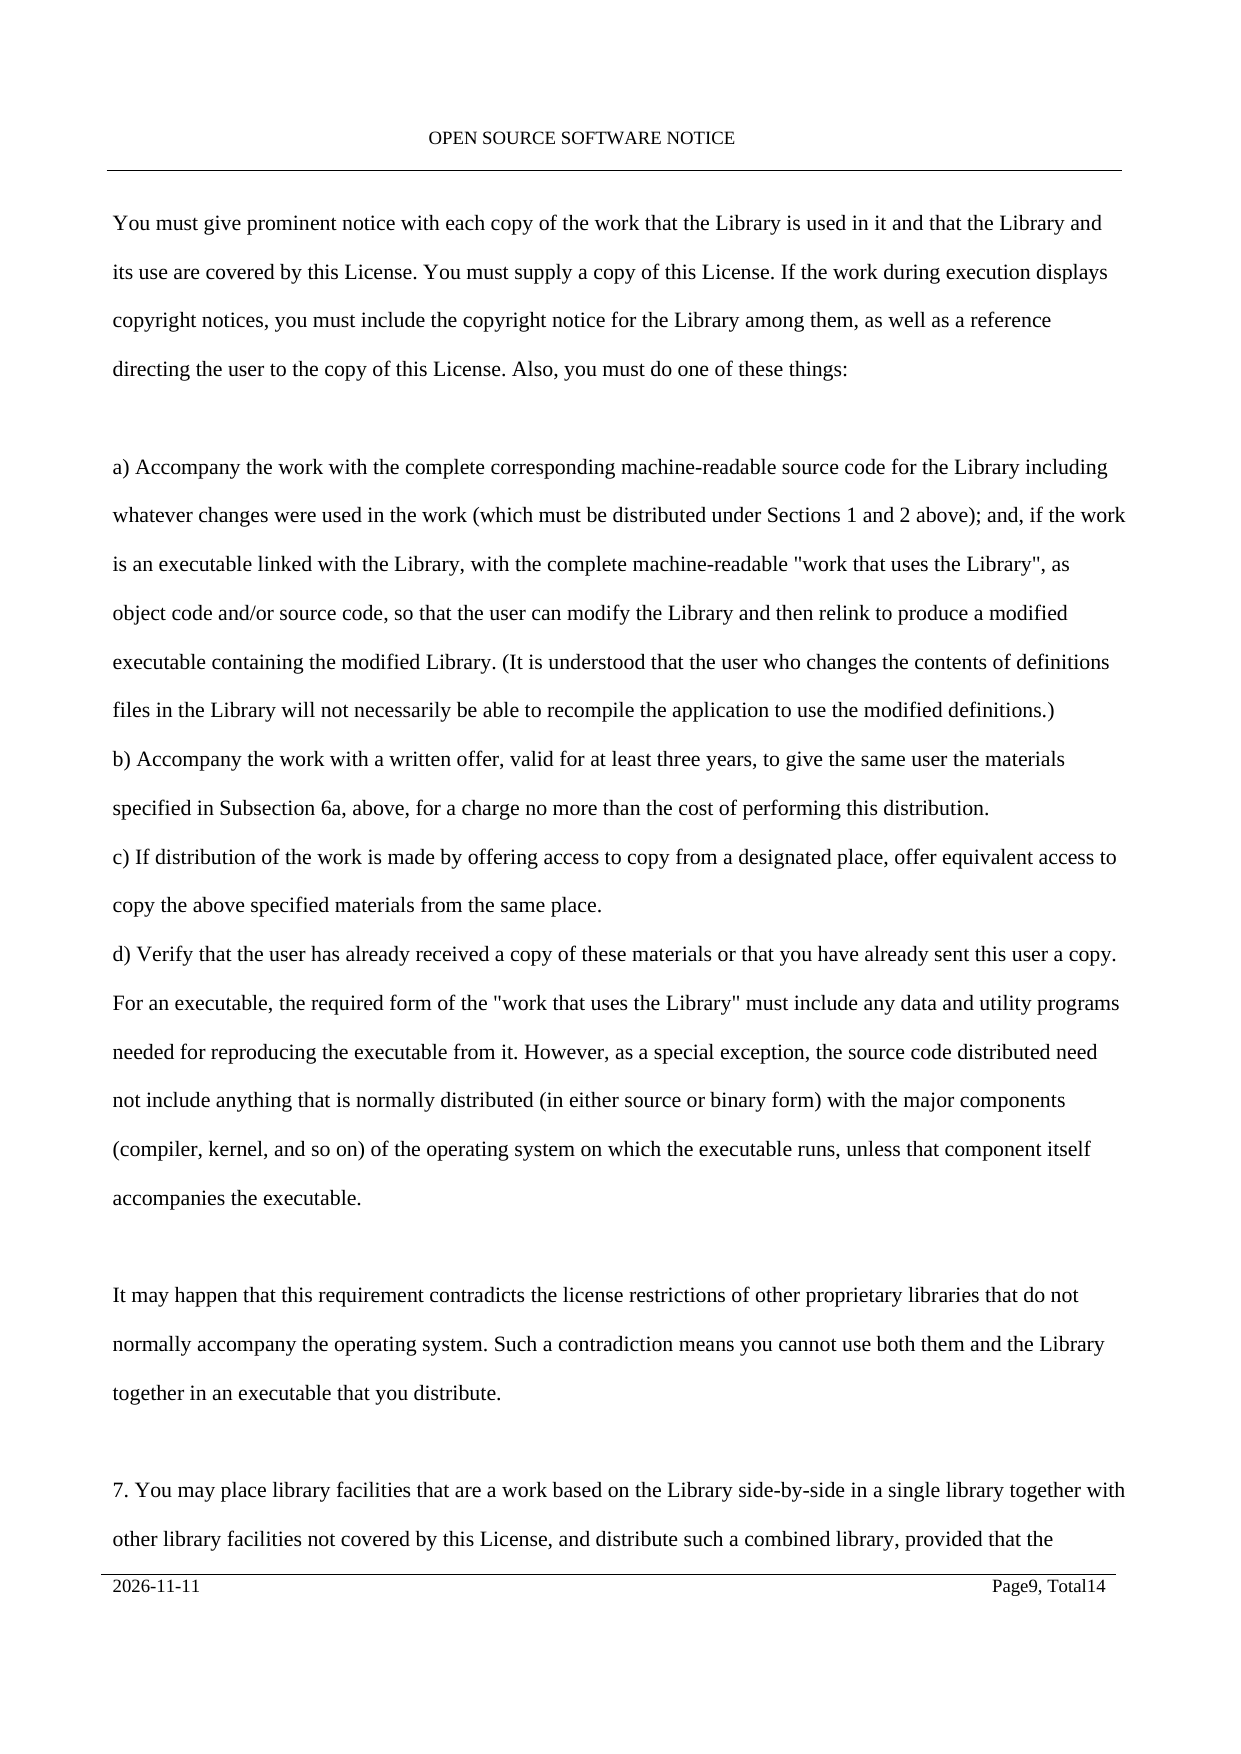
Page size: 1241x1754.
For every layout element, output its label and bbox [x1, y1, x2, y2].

text [112, 206, 1128, 1555]
